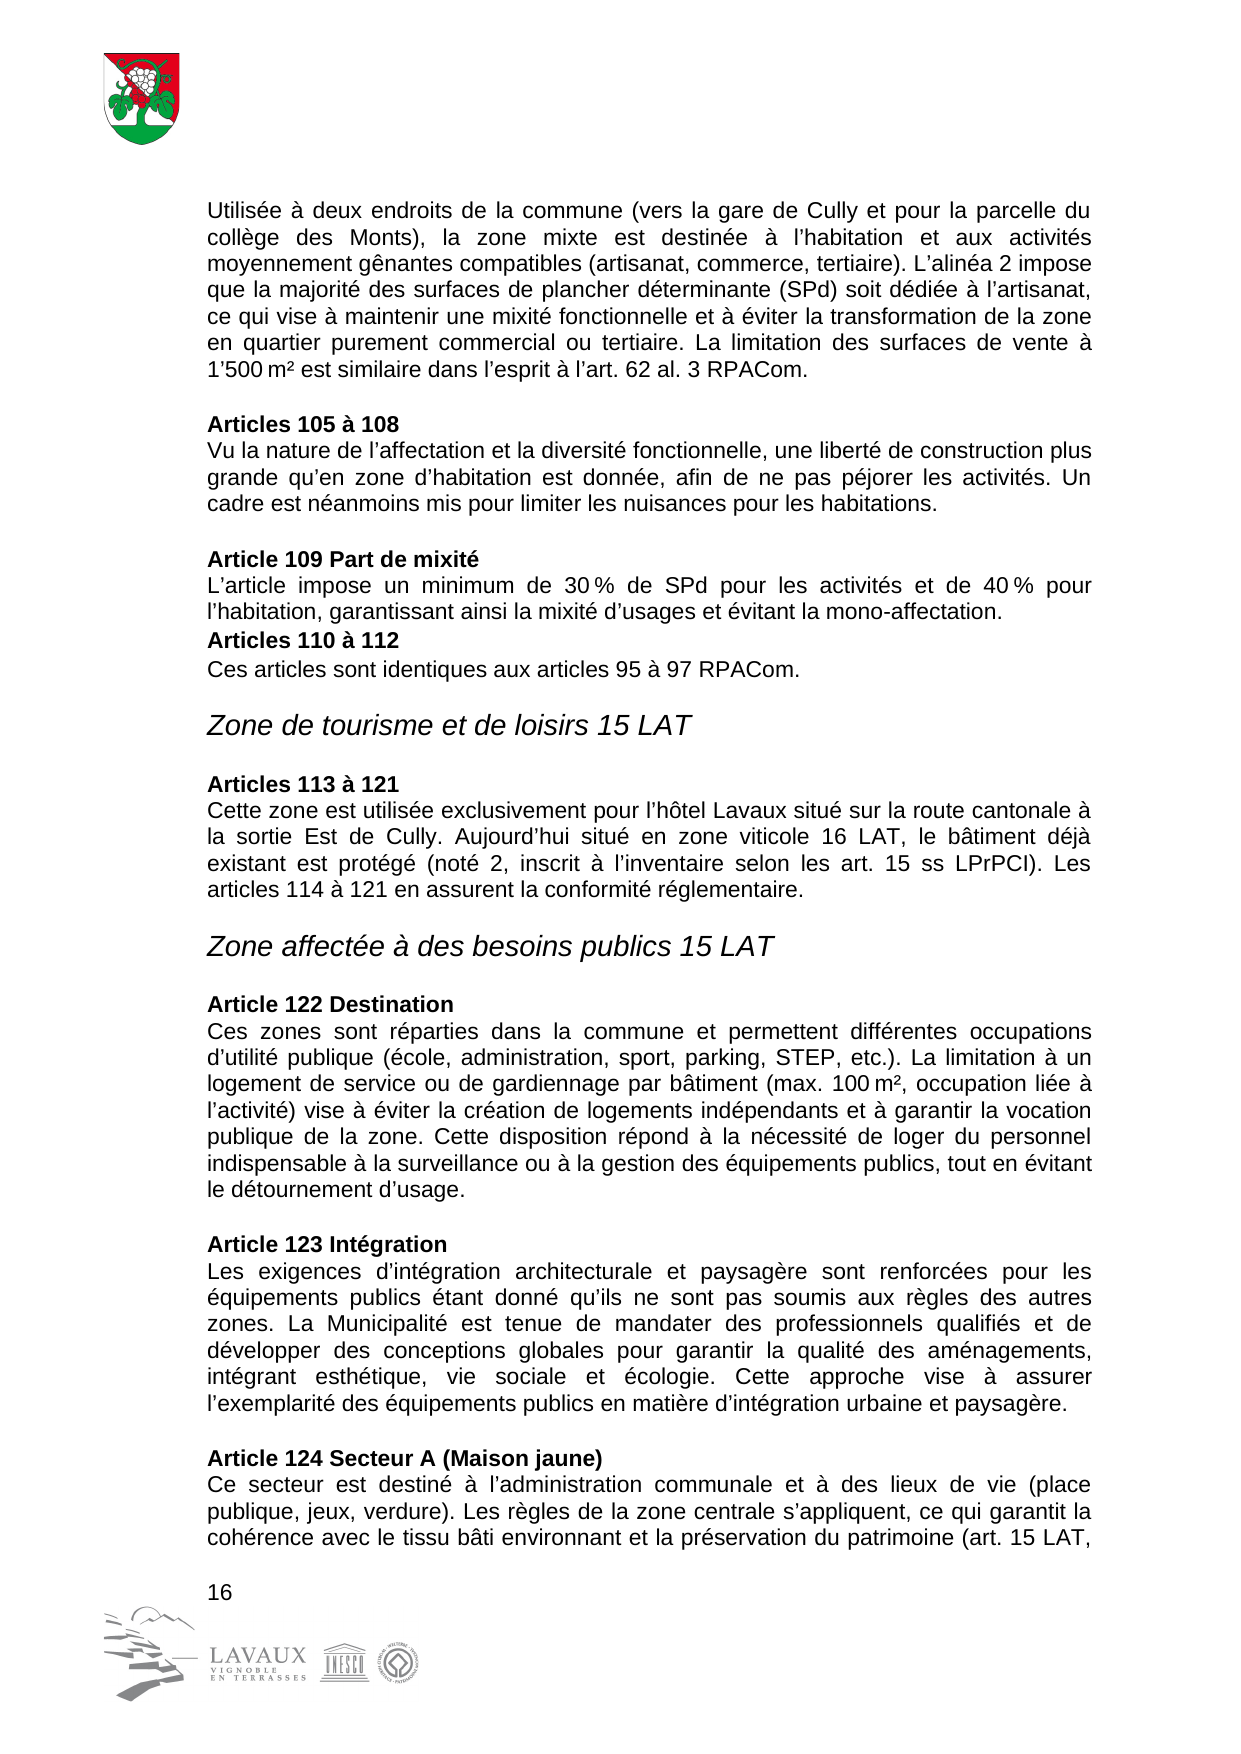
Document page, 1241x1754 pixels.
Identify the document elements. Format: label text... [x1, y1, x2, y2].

picture [103, 1606, 419, 1702]
text Articles 110 à 112 [207, 625, 1092, 654]
text Article 123 Intégration [207, 1231, 1092, 1258]
text Ces articles sont identiques aux articles 95 à 97 RPACom. [207, 654, 1092, 683]
text Les exigences d’intégration architecturale et paysagère sont renforcées pour les équipements publics étant donné qu’ils ne sont pas soumis aux règles des autres zones. La Municipalité est tenue de mandater des professionnels qualifiés et de développer des conceptions globales pour garantir la qualité des aménagements, intégrant esthétique, vie sociale et écologie. Cette approche vise à assurer l’exemplarité des équipements publics en matière d’intégration urbaine et paysagère. [207, 1258, 1092, 1416]
text Ces zones sont réparties dans la commune et permettent différentes occupations d’utilité publique (école, administration, sport, parking, STEP, etc.). La limitation à un logement de service ou de gardiennage par bâtiment (max. 100 m², occupation liée à l’activité) vise à éviter la création de logements indépendants et à garantir la vocation publique de la zone. Cette disposition répond à la nécessité de loger du personnel indispensable à la surveillance ou à la gestion des équipements publics, tout en évitant le détournement d’usage. [207, 1018, 1092, 1202]
text L’article impose un minimum de 30 % de SPd pour les activités et de 40 % pour l’habitation, garantissant ainsi la mixité d’usages et évitant la mono-affectation. [207, 572, 1092, 625]
text Utilisée à deux endroits de la commune (vers la gare de Cully et pour la parcelle du collège des Monts), la zone mixte est destinée à l’habitation et aux activités moyennement gênantes compatibles (artisanat, commerce, tertiaire). L’alinéa 2 impose que la majorité des surfaces de plancher déterminante (SPd) soit dédiée à l’artisanat, ce qui vise à maintenir une mixité fonctionnelle et à éviter la transformation de la zone en quartier purement commercial ou tertiaire. La limitation des surfaces de vente à 1’500 m² est similaire dans l’esprit à l’art. 62 al. 3 RPACom. [207, 197, 1092, 382]
text Zone affectée à des besoins publics 15 LAT [207, 929, 1092, 962]
text Article 124 Secteur A (Maison jaune) [207, 1445, 1092, 1471]
text Article 122 Destination [207, 991, 1092, 1018]
text Cette zone est utilisée exclusivement pour l’hôtel Lavaux situé sur la route cantonale à la sortie Est de Cully. Aujourd’hui situé en zone viticole 16 LAT, le bâtiment déjà existant est protégé (noté 2, inscrit à l’inventaire selon les art. 15 ss LPrPCI). Les articles 114 à 121 en assurent la conformité réglementaire. [207, 797, 1092, 902]
picture [103, 53, 180, 145]
text Zone de tourisme et de loisirs 15 LAT [207, 712, 1092, 741]
text Articles 105 à 108 [207, 411, 1092, 437]
text Vu la nature de l’affectation et la diversité fonctionnelle, une liberté de construction plus grande qu’en zone d’habitation est donnée, afin de ne pas péjorer les activités. Un cadre est néanmoins mis pour limiter les nuisances pour les habitations. [207, 437, 1092, 516]
text Articles 113 à 121 [207, 771, 1092, 797]
text Article 109 Part de mixité [207, 546, 1092, 572]
